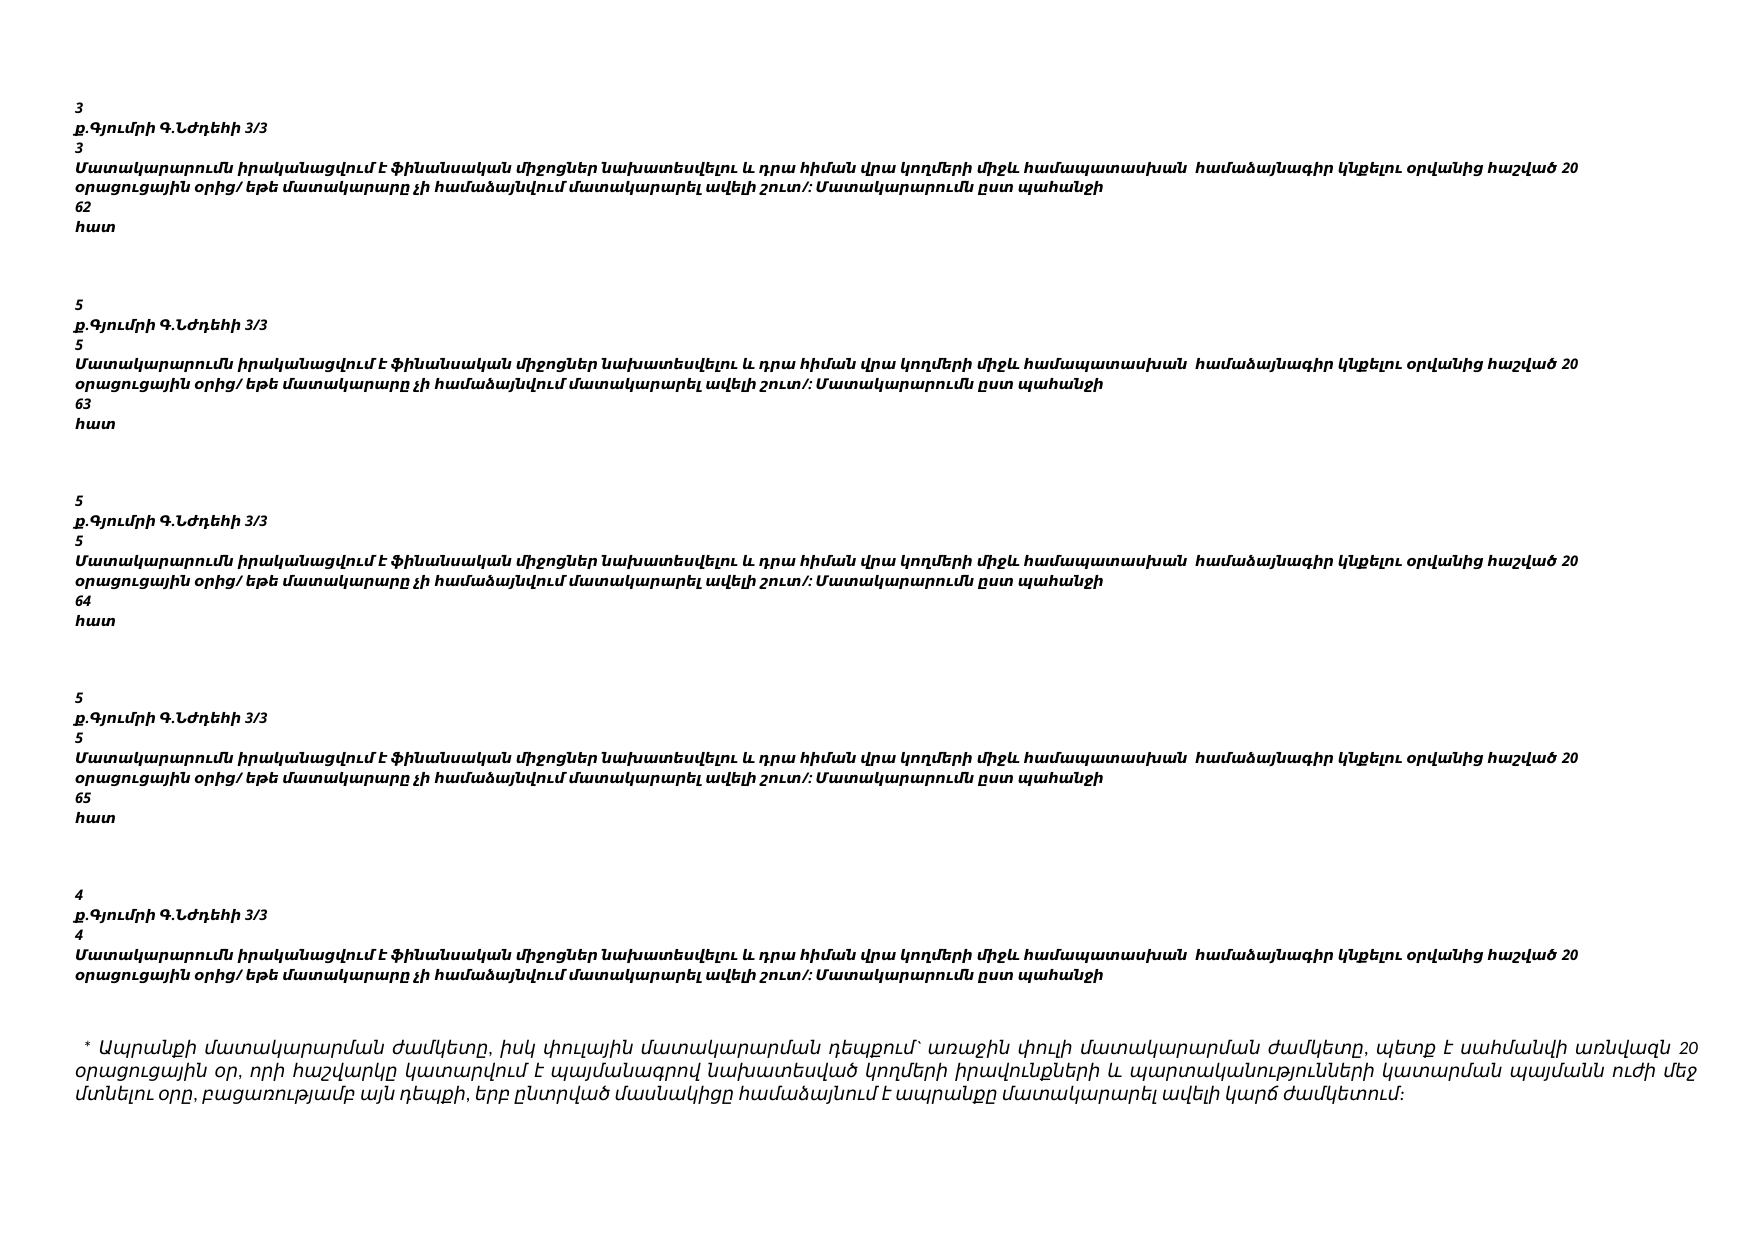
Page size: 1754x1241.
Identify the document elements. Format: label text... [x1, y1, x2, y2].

text * Ապրանքի մատակարարման ժամկետը, իսկ փուլային մատակարարման դեպքում` առաջին փուլի մատակարարման ժամկետը, պետք է սահմանվի առնվազն 20 օրացուցային օր, որի հաշվարկը կատարվում է պայմանագրով նախատեսված կողմերի իրավունքների և պարտականությունների կատարման պայմանն ուժի մեջ մտնելու օրը, բացառությամբ այն դեպքի, երբ ընտրված մասնակիցը համաձայնում է ապրանքը մատակարարել ավելի կարճ ժամկետում: [75, 1036, 1698, 1105]
